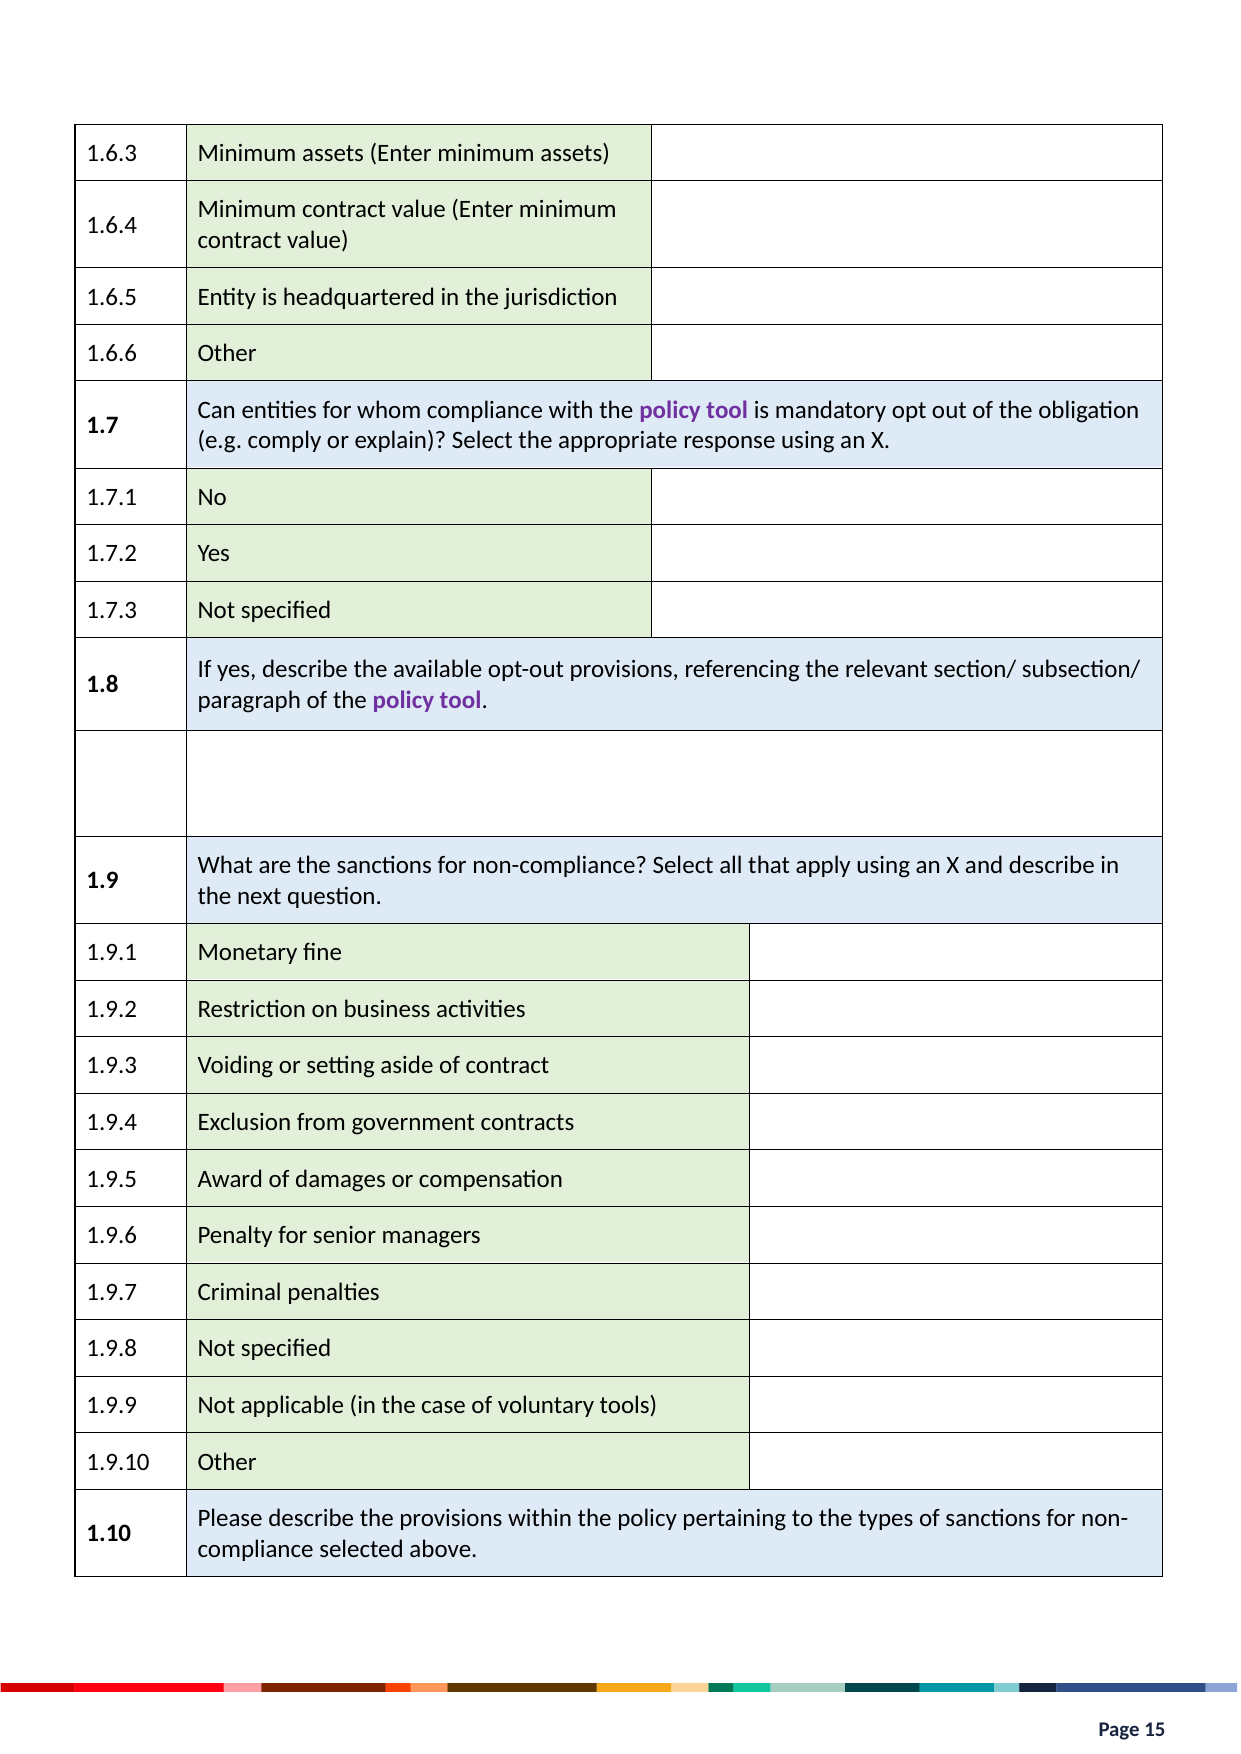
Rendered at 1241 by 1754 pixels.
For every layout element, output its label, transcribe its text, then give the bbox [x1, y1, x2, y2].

table_cell Restriction on business activities [187, 981, 749, 1036]
table_cell [652, 469, 1162, 524]
table_cell What are the sanctions for non-compliance? Select all that apply using an X and describe in the next question. [187, 837, 1162, 923]
table_cell Not applicable (in the case of voluntary tools) [187, 1377, 749, 1432]
table_cell 1.9.5 [76, 1150, 186, 1206]
table_cell No [187, 469, 651, 524]
table_cell [750, 1320, 1162, 1376]
table_cell Entity is headquartered in the jurisdiction [187, 268, 651, 324]
table_cell 1.7.3 [76, 582, 186, 637]
table_cell Other [187, 1433, 749, 1489]
table_cell [652, 325, 1162, 380]
table_cell [652, 181, 1162, 267]
table_cell If yes, describe the available opt-out provisions, referencing the relevant section/ subsection/ paragraph of the policy tool. [187, 638, 1162, 730]
table_cell 1.6.6 [76, 325, 186, 380]
table_cell Please describe the provisions within the policy pertaining to the types of sanctions for non-compliance selected above. [187, 1490, 1162, 1576]
table_cell [76, 731, 186, 836]
table_cell Criminal penalties [187, 1264, 749, 1319]
table_cell [652, 125, 1162, 180]
table_cell [187, 731, 1162, 836]
table_cell [750, 1377, 1162, 1432]
table_cell 1.7 [76, 381, 186, 467]
table_cell 1.6.4 [76, 181, 186, 267]
table_cell 1.7.1 [76, 469, 186, 524]
table_cell 1.9.4 [76, 1094, 186, 1149]
table_cell Penalty for senior managers [187, 1207, 749, 1262]
table_cell 1.6.5 [76, 268, 186, 324]
table_cell [652, 582, 1162, 637]
table_cell 1.8 [76, 638, 186, 730]
table_cell Not specified [187, 582, 651, 637]
table_cell 1.9.10 [76, 1433, 186, 1489]
table_cell 1.7.2 [76, 525, 186, 581]
picture [0, 1683, 1236, 1692]
table_cell 1.9.6 [76, 1207, 186, 1262]
table_cell 1.9.3 [76, 1037, 186, 1093]
table_cell [652, 525, 1162, 581]
table_cell 1.9.8 [76, 1320, 186, 1376]
table_cell Voiding or setting aside of contract [187, 1037, 749, 1093]
table_cell [750, 1207, 1162, 1262]
table_cell [750, 1094, 1162, 1149]
table_cell [750, 1433, 1162, 1489]
table_cell 1.10 [76, 1490, 186, 1576]
table_cell Monetary fine [187, 924, 749, 979]
table_cell [750, 924, 1162, 979]
table_cell 1.9.7 [76, 1264, 186, 1319]
table_cell Minimum assets (Enter minimum assets) [187, 125, 651, 180]
table_cell 1.6.3 [76, 125, 186, 180]
table_cell Other [187, 325, 651, 380]
table_cell Not specified [187, 1320, 749, 1376]
table_cell [750, 1150, 1162, 1206]
table_cell 1.9.2 [76, 981, 186, 1036]
table_cell 1.9.1 [76, 924, 186, 979]
table_cell 1.9.9 [76, 1377, 186, 1432]
table_cell 1.9 [76, 837, 186, 923]
table_cell [652, 268, 1162, 324]
table_cell Award of damages or compensation [187, 1150, 749, 1206]
table_cell [750, 1037, 1162, 1093]
table_cell [750, 981, 1162, 1036]
table_cell Minimum contract value (Enter minimum contract value) [187, 181, 651, 267]
table_cell Yes [187, 525, 651, 581]
table_cell Exclusion from government contracts [187, 1094, 749, 1149]
table_cell [750, 1264, 1162, 1319]
table_cell Can entities for whom compliance with the policy tool is mandatory opt out of the obligation (e.g. comply or explain)? Select the appropriate response using an X. [187, 381, 1162, 467]
